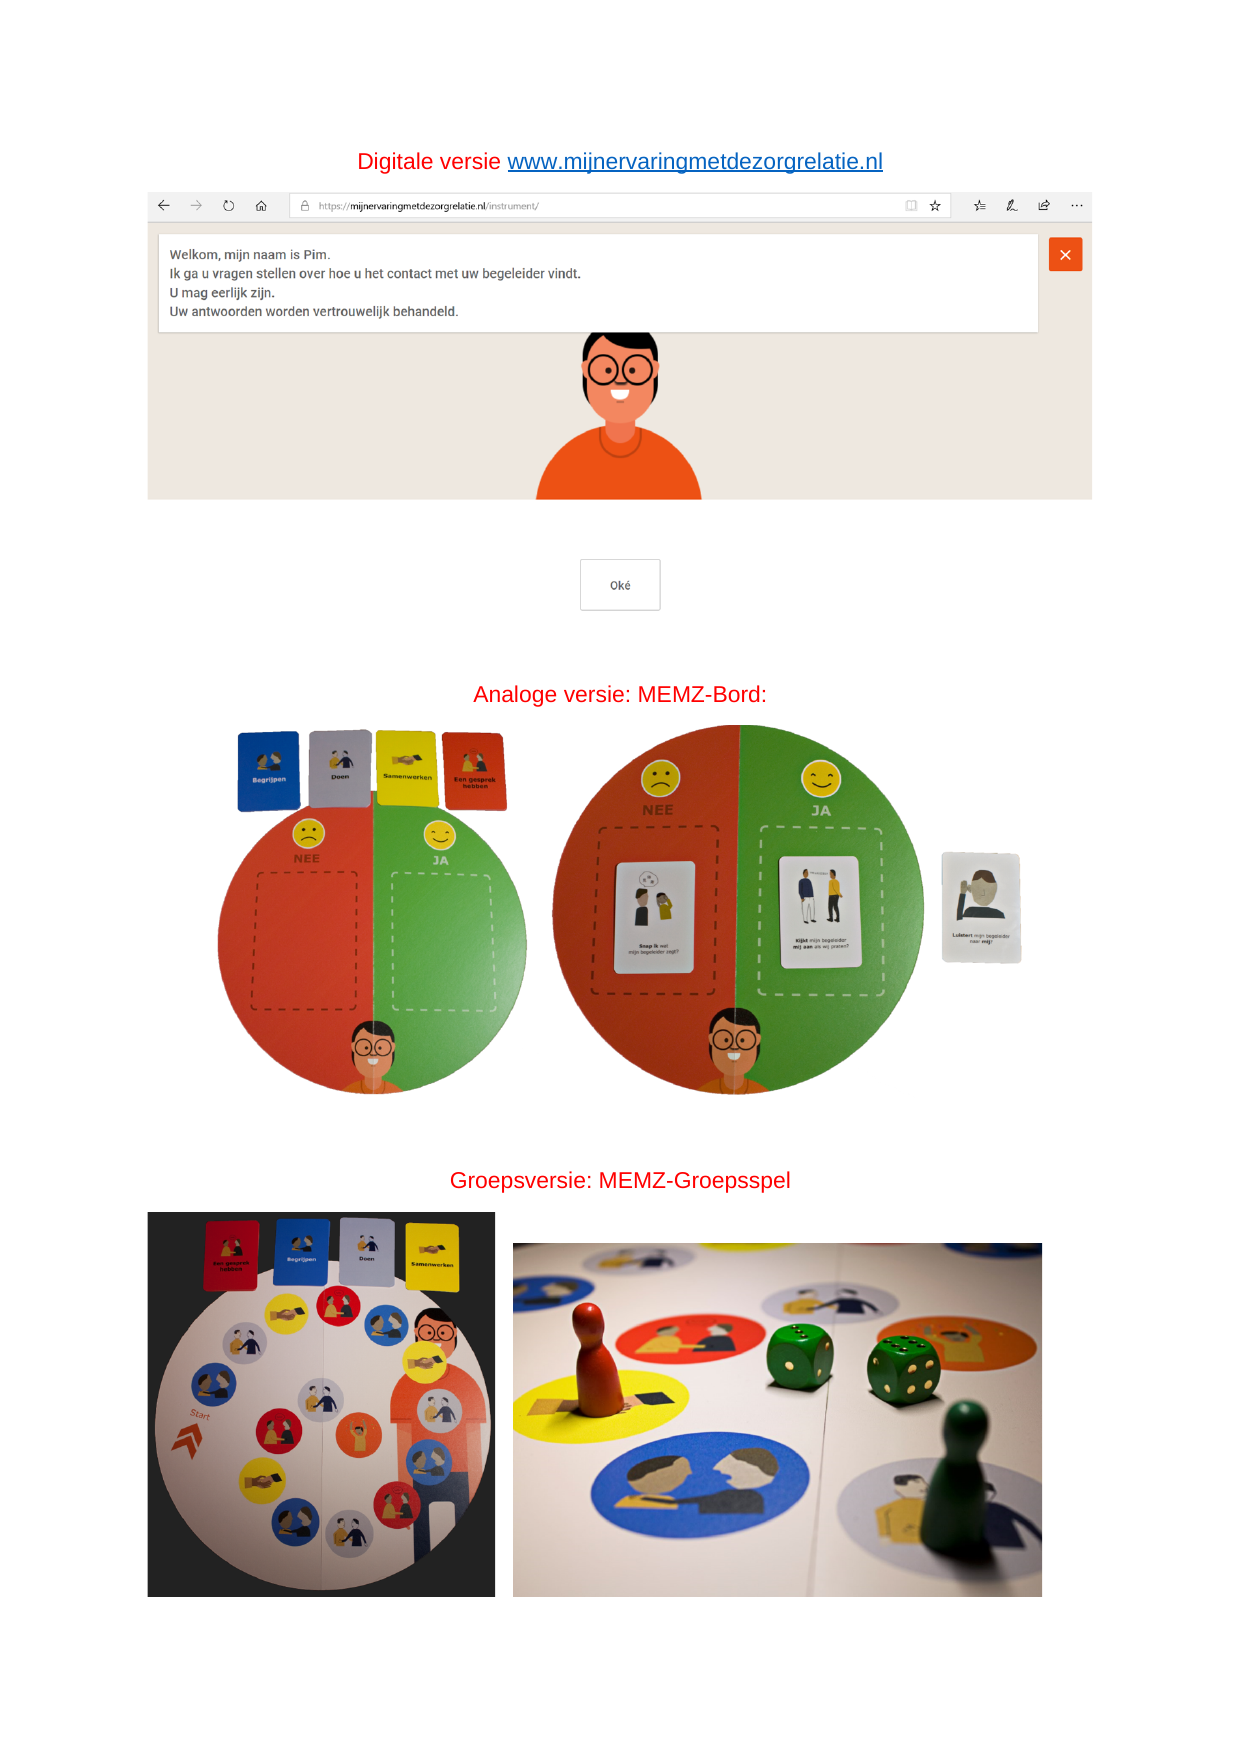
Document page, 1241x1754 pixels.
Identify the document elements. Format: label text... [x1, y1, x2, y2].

text Groepsversie: MEMZ-Groepsspel [148, 1167, 1093, 1193]
picture [147, 192, 1093, 617]
text Digitale versie www.mijnervaringmetdezorgrelatie.nl [148, 148, 1093, 174]
picture [210, 725, 1030, 1098]
picture [147, 1212, 495, 1597]
picture [513, 1243, 1043, 1597]
text Analoge versie: MEMZ-Bord: [148, 681, 1093, 707]
